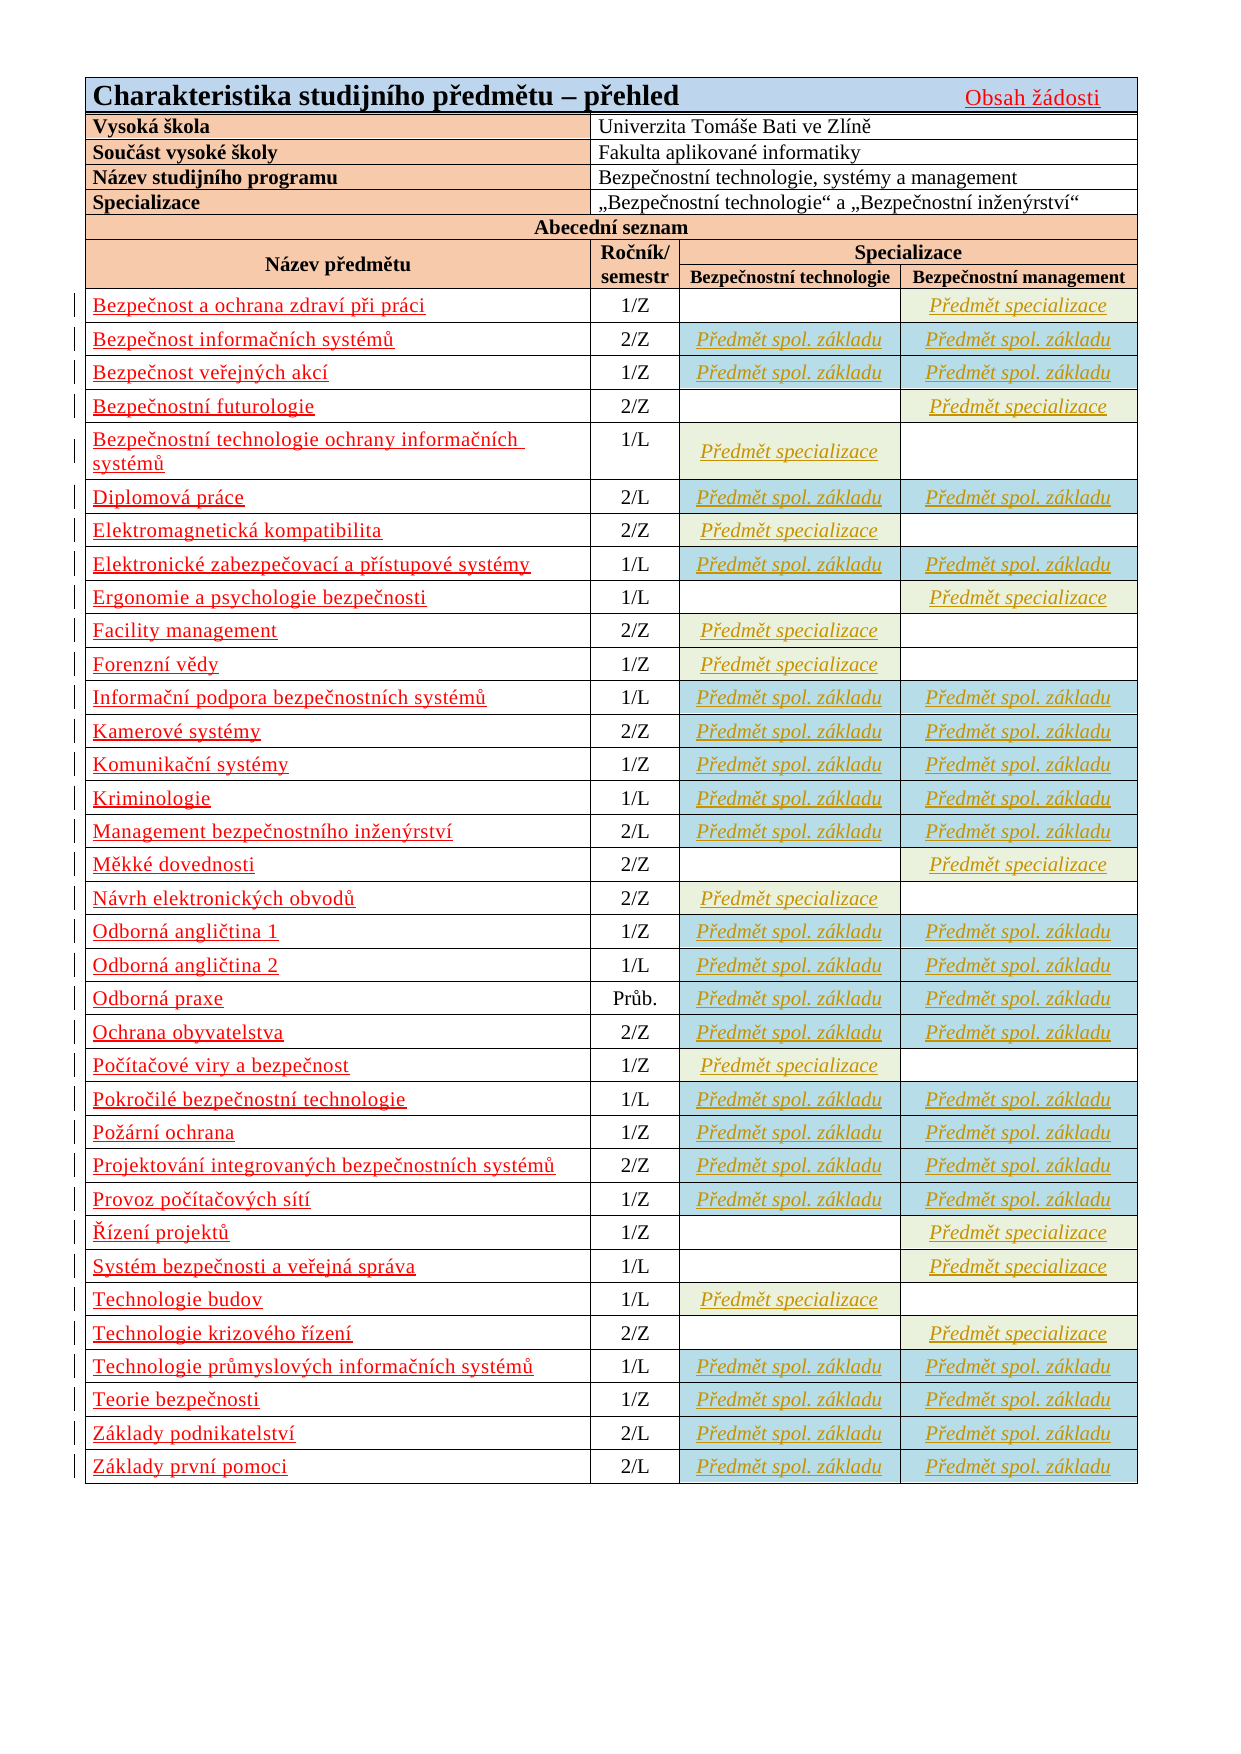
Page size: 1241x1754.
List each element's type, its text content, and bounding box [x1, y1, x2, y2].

table_cell [901, 356, 1137, 388]
table_cell [901, 781, 1137, 814]
table_cell Kamerové systémy [86, 715, 590, 747]
table_cell [680, 1350, 900, 1382]
table_cell [901, 480, 1137, 513]
table_cell Abecední seznam [86, 215, 1137, 239]
table_cell [680, 1015, 900, 1048]
table_cell [680, 882, 900, 914]
table_cell [901, 882, 1137, 914]
table_cell 1/L [591, 681, 679, 713]
table_cell [901, 423, 1137, 479]
table_cell 1/L [591, 581, 679, 613]
table_cell [901, 514, 1137, 546]
table_cell Facility management [86, 614, 590, 647]
table_cell Ochrana obyvatelstva [86, 1015, 590, 1048]
table_cell Elektronické zabezpečovací a přístupové systémy [86, 547, 590, 580]
table_cell Počítačové viry a bezpečnost [86, 1049, 590, 1081]
table_cell 2/Z [591, 715, 679, 747]
table_cell 1/L [591, 1250, 679, 1282]
table_cell [901, 1149, 1137, 1182]
table_cell Odborná angličtina 2 [86, 949, 590, 981]
table_cell [680, 1049, 900, 1081]
table_cell 1/L [591, 949, 679, 981]
table_cell [680, 1383, 900, 1416]
table_cell 1/L [591, 423, 679, 479]
table_cell 2/Z [591, 323, 679, 355]
table_cell 1/Z [591, 1216, 679, 1248]
table_cell [680, 815, 900, 847]
table_cell [680, 915, 900, 947]
table_cell „Bezpečnostní technologie“ a „Bezpečnostní inženýrství“ [591, 190, 1137, 214]
table_cell [901, 748, 1137, 780]
table_cell [901, 848, 1137, 881]
table_cell 2/L [591, 815, 679, 847]
table_cell Technologie průmyslových informačních systémů [86, 1350, 590, 1382]
table_cell Název předmětu [86, 240, 590, 288]
table_cell Základy první pomoci [86, 1450, 590, 1482]
table_cell [680, 781, 900, 814]
table_cell 1/L [591, 781, 679, 814]
table_cell Kriminologie [86, 781, 590, 814]
table_cell Bezpečnostní technologie ochrany informačních systémů [86, 423, 590, 479]
table_cell [901, 1283, 1137, 1315]
table_cell 1/Z [591, 1116, 679, 1148]
table_cell Fakulta aplikované informatiky [591, 140, 1137, 164]
table_cell Požární ochrana [86, 1116, 590, 1148]
table_cell Technologie budov [86, 1283, 590, 1315]
table_cell 2/Z [591, 1015, 679, 1048]
table_cell [680, 648, 900, 680]
table_cell Teorie bezpečnosti [86, 1383, 590, 1416]
table_cell [901, 1049, 1137, 1081]
table_cell Management bezpečnostního inženýrství [86, 815, 590, 847]
table_cell 1/Z [591, 1383, 679, 1416]
table_cell 2/L [591, 1417, 679, 1449]
table_cell Odborná praxe [86, 982, 590, 1014]
table_cell [680, 1149, 900, 1182]
table_cell [901, 1383, 1137, 1416]
table_cell [680, 748, 900, 780]
table_cell Bezpečnost informačních systémů [86, 323, 590, 355]
table_cell 1/Z [591, 748, 679, 780]
table_cell Pokročilé bezpečnostní technologie [86, 1082, 590, 1115]
table_cell Systém bezpečnosti a veřejná správa [86, 1250, 590, 1282]
table_cell [680, 547, 900, 580]
table_cell 1/L [591, 1350, 679, 1382]
table_cell [680, 614, 900, 647]
table_cell [680, 323, 900, 355]
table_cell [680, 1316, 900, 1349]
table_cell [680, 1082, 900, 1115]
table_cell 2/Z [591, 514, 679, 546]
table_cell Řízení projektů [86, 1216, 590, 1248]
table_cell Měkké dovednosti [86, 848, 590, 881]
table_cell [901, 547, 1137, 580]
table_cell [680, 715, 900, 747]
table_cell Technologie krizového řízení [86, 1316, 590, 1349]
table_cell 2/Z [591, 614, 679, 647]
table_cell [680, 581, 900, 613]
table_cell [680, 390, 900, 422]
table_cell Specializace [86, 190, 590, 214]
table_cell [901, 289, 1137, 322]
table_cell Průb. [591, 982, 679, 1014]
table_cell [680, 1417, 900, 1449]
table_cell Informační podpora bezpečnostních systémů [86, 681, 590, 713]
table_cell Forenzní vědy [86, 648, 590, 680]
table_cell Univerzita Tomáše Bati ve Zlíně [591, 115, 1137, 138]
table_cell Bezpečnostní futurologie [86, 390, 590, 422]
table_cell 2/L [591, 1450, 679, 1482]
table_cell Bezpečnostní technologie [680, 265, 900, 288]
table_cell [901, 323, 1137, 355]
table_cell 2/Z [591, 390, 679, 422]
table_header Charakteristika studijního předmětu – přehled Obsah žádosti [86, 78, 1137, 111]
table_cell [680, 1450, 900, 1482]
table_cell [901, 915, 1137, 947]
table_cell Odborná angličtina 1 [86, 915, 590, 947]
table_cell Bezpečnost a ochrana zdraví při práci [86, 289, 590, 322]
table_cell Bezpečnost veřejných akcí [86, 356, 590, 388]
table_cell Ročník/semestr [591, 240, 679, 288]
table_cell [901, 1350, 1137, 1382]
table_cell 1/Z [591, 915, 679, 947]
table_cell [901, 1417, 1137, 1449]
table_cell [680, 356, 900, 388]
table_cell 1/L [591, 1082, 679, 1115]
table_cell [680, 982, 900, 1014]
table_cell Komunikační systémy [86, 748, 590, 780]
table_cell 2/Z [591, 1316, 679, 1349]
table_cell [680, 514, 900, 546]
table_cell [680, 1283, 900, 1315]
table_cell [680, 1116, 900, 1148]
table_cell [901, 1216, 1137, 1248]
table_cell [680, 681, 900, 713]
table_cell [680, 1250, 900, 1282]
table_cell 2/L [591, 480, 679, 513]
table_cell Vysoká škola [86, 115, 590, 138]
table_cell [901, 1015, 1137, 1048]
table_cell 2/Z [591, 882, 679, 914]
table_cell [901, 581, 1137, 613]
table_cell Diplomová práce [86, 480, 590, 513]
table_cell [901, 715, 1137, 747]
table_cell Bezpečnostní technologie, systémy a management [591, 165, 1137, 189]
table_cell Provoz počítačových sítí [86, 1183, 590, 1215]
table_cell 1/Z [591, 1049, 679, 1081]
table_cell Elektromagnetická kompatibilita [86, 514, 590, 546]
table_cell 1/Z [591, 1183, 679, 1215]
table_cell Název studijního programu [86, 165, 590, 189]
table_cell [901, 390, 1137, 422]
table_cell Bezpečnostní management [901, 265, 1137, 288]
table_cell [901, 614, 1137, 647]
table_cell 1/L [591, 547, 679, 580]
table_cell [901, 1250, 1137, 1282]
table_cell [901, 1116, 1137, 1148]
table_cell [680, 289, 900, 322]
table_cell [901, 1183, 1137, 1215]
table_cell [901, 815, 1137, 847]
table_cell [901, 949, 1137, 981]
table_cell Ergonomie a psychologie bezpečnosti [86, 581, 590, 613]
table_cell 1/Z [591, 289, 679, 322]
table_cell [901, 982, 1137, 1014]
table_cell [901, 1316, 1137, 1349]
table_cell Součást vysoké školy [86, 140, 590, 164]
table_cell [680, 1216, 900, 1248]
table_cell 1/Z [591, 356, 679, 388]
table_cell [901, 681, 1137, 713]
table_cell [901, 648, 1137, 680]
table_cell [680, 480, 900, 513]
table_cell Návrh elektronických obvodů [86, 882, 590, 914]
table_cell [680, 949, 900, 981]
table_cell [680, 1183, 900, 1215]
table_cell Specializace [680, 240, 1137, 264]
table_cell 2/Z [591, 1149, 679, 1182]
table_cell Základy podnikatelství [86, 1417, 590, 1449]
table_cell 1/Z [591, 648, 679, 680]
table_cell [680, 848, 900, 881]
table_cell 2/Z [591, 848, 679, 881]
table_cell [901, 1450, 1137, 1482]
table_cell [901, 1082, 1137, 1115]
table_cell Projektování integrovaných bezpečnostních systémů [86, 1149, 590, 1182]
table_cell [680, 423, 900, 479]
table_cell 1/L [591, 1283, 679, 1315]
